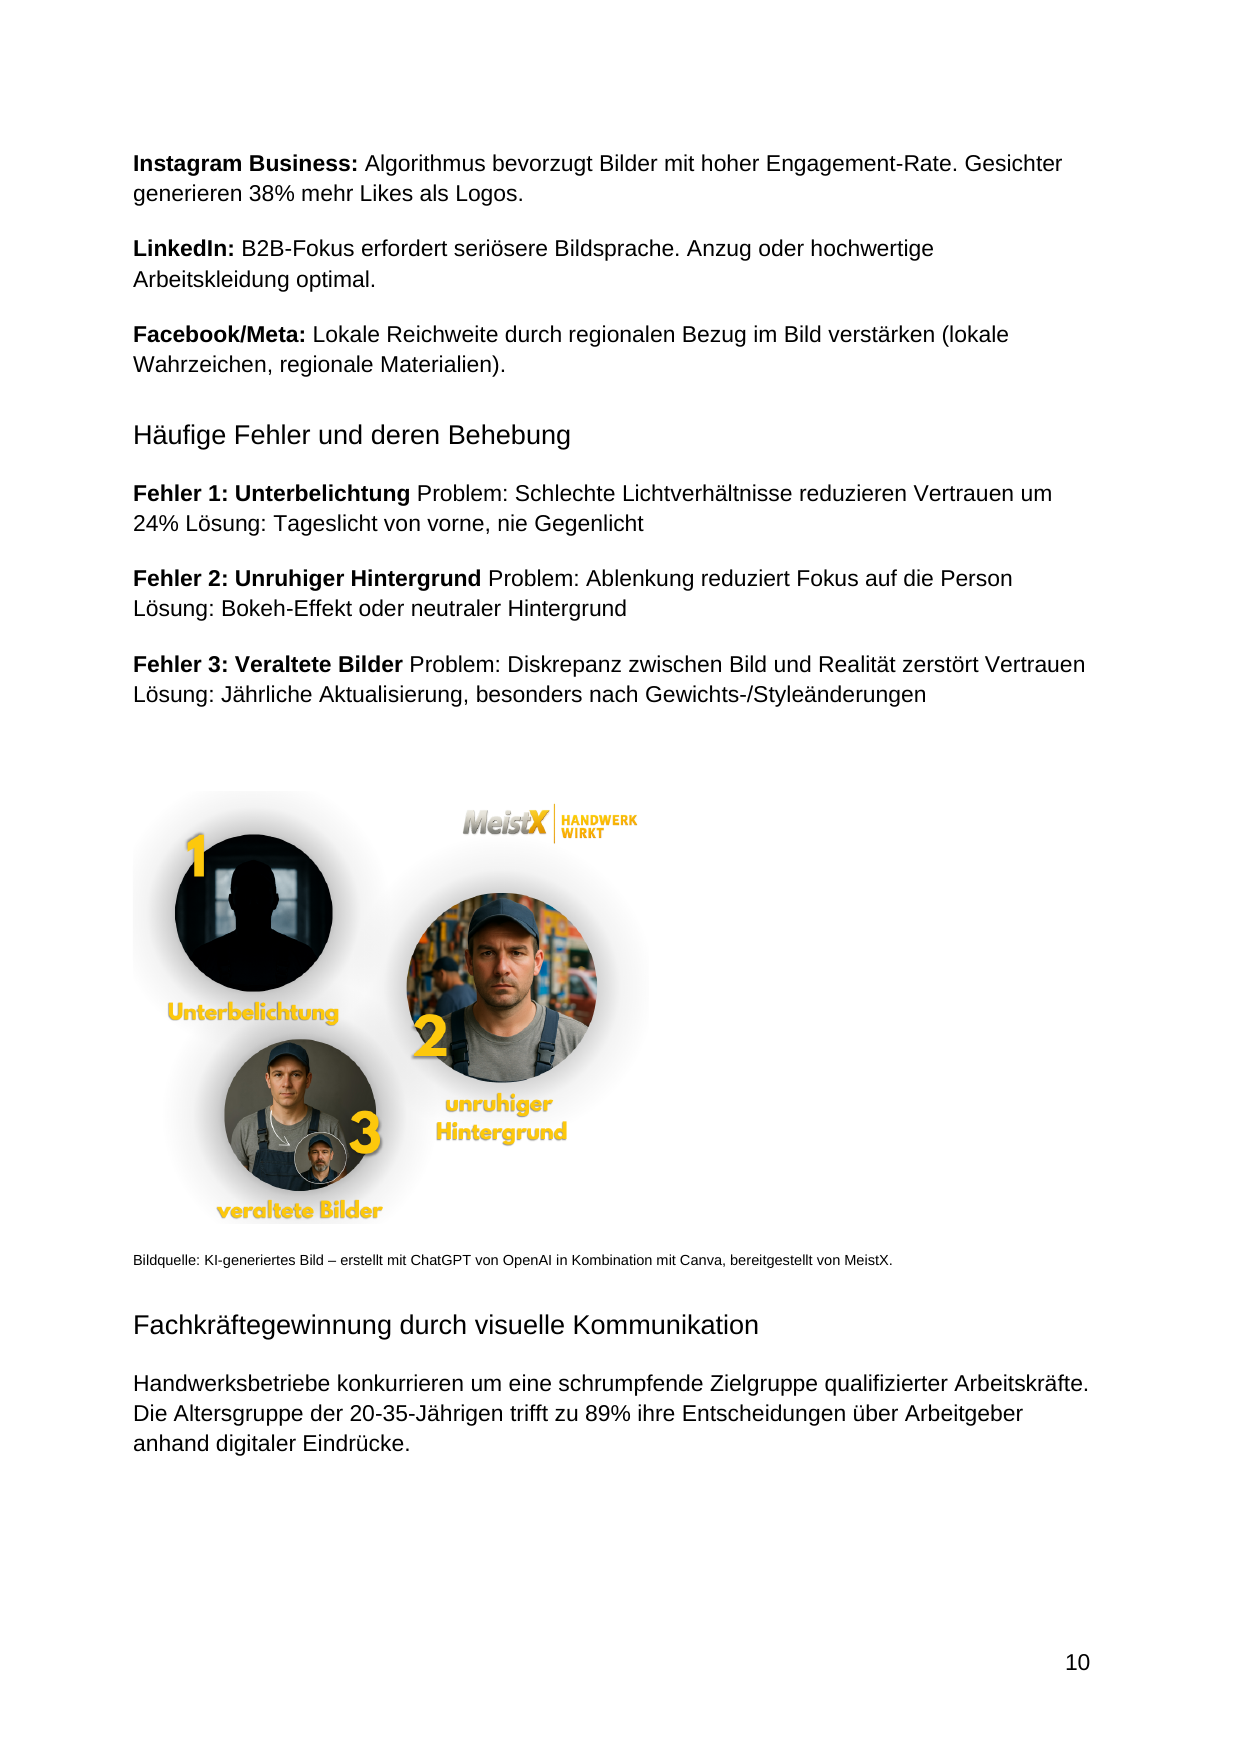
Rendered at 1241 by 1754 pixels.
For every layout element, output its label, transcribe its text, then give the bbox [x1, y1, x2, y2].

text LinkedIn: B2B-Fokus erfordert seriösere Bildsprache. Anzug oder hochwertige Arbeitskleidung optimal. [133, 235, 1090, 292]
text Fehler 3: Veraltete Bilder Problem: Diskrepanz zwischen Bild und Realität zerstört Vertrauen Lösung: Jährliche Aktualisierung, besonders nach Gewichts-/Styleänderungen [133, 651, 1090, 707]
picture [132, 791, 650, 1224]
text Fehler 1: Unterbelichtung Problem: Schlechte Lichtverhältnisse reduzieren Vertrauen um 24% Lösung: Tageslicht von vorne, nie Gegenlicht [133, 480, 1090, 536]
subtitle Fachkräftegewinnung durch visuelle Kommunikation [133, 1309, 1090, 1340]
text Bildquelle: KI-generiertes Bild – erstellt mit ChatGPT von OpenAI in Kombination mit Canva, bereitgestellt von MeistX. [133, 1252, 1090, 1269]
text Fehler 2: Unruhiger Hintergrund Problem: Ablenkung reduziert Fokus auf die Person Lösung: Bokeh-Effekt oder neutraler Hintergrund [133, 565, 1090, 622]
subtitle Häufige Fehler und deren Behebung [133, 419, 1090, 450]
text Handwerksbetriebe konkurrieren um eine schrumpfende Zielgruppe qualifizierter Arbeitskräfte. Die Altersgruppe der 20-35-Jährigen trifft zu 89% ihre Entscheidungen über Arbeitgeber anhand digitaler Eindrücke. [133, 1370, 1090, 1457]
text Facebook/Meta: Lokale Reichweite durch regionalen Bezug im Bild verstärken (lokale Wahrzeichen, regionale Materialien). [133, 321, 1090, 377]
text Instagram Business: Algorithmus bevorzugt Bilder mit hoher Engagement-Rate. Gesichter generieren 38% mehr Likes als Logos. [133, 150, 1090, 207]
